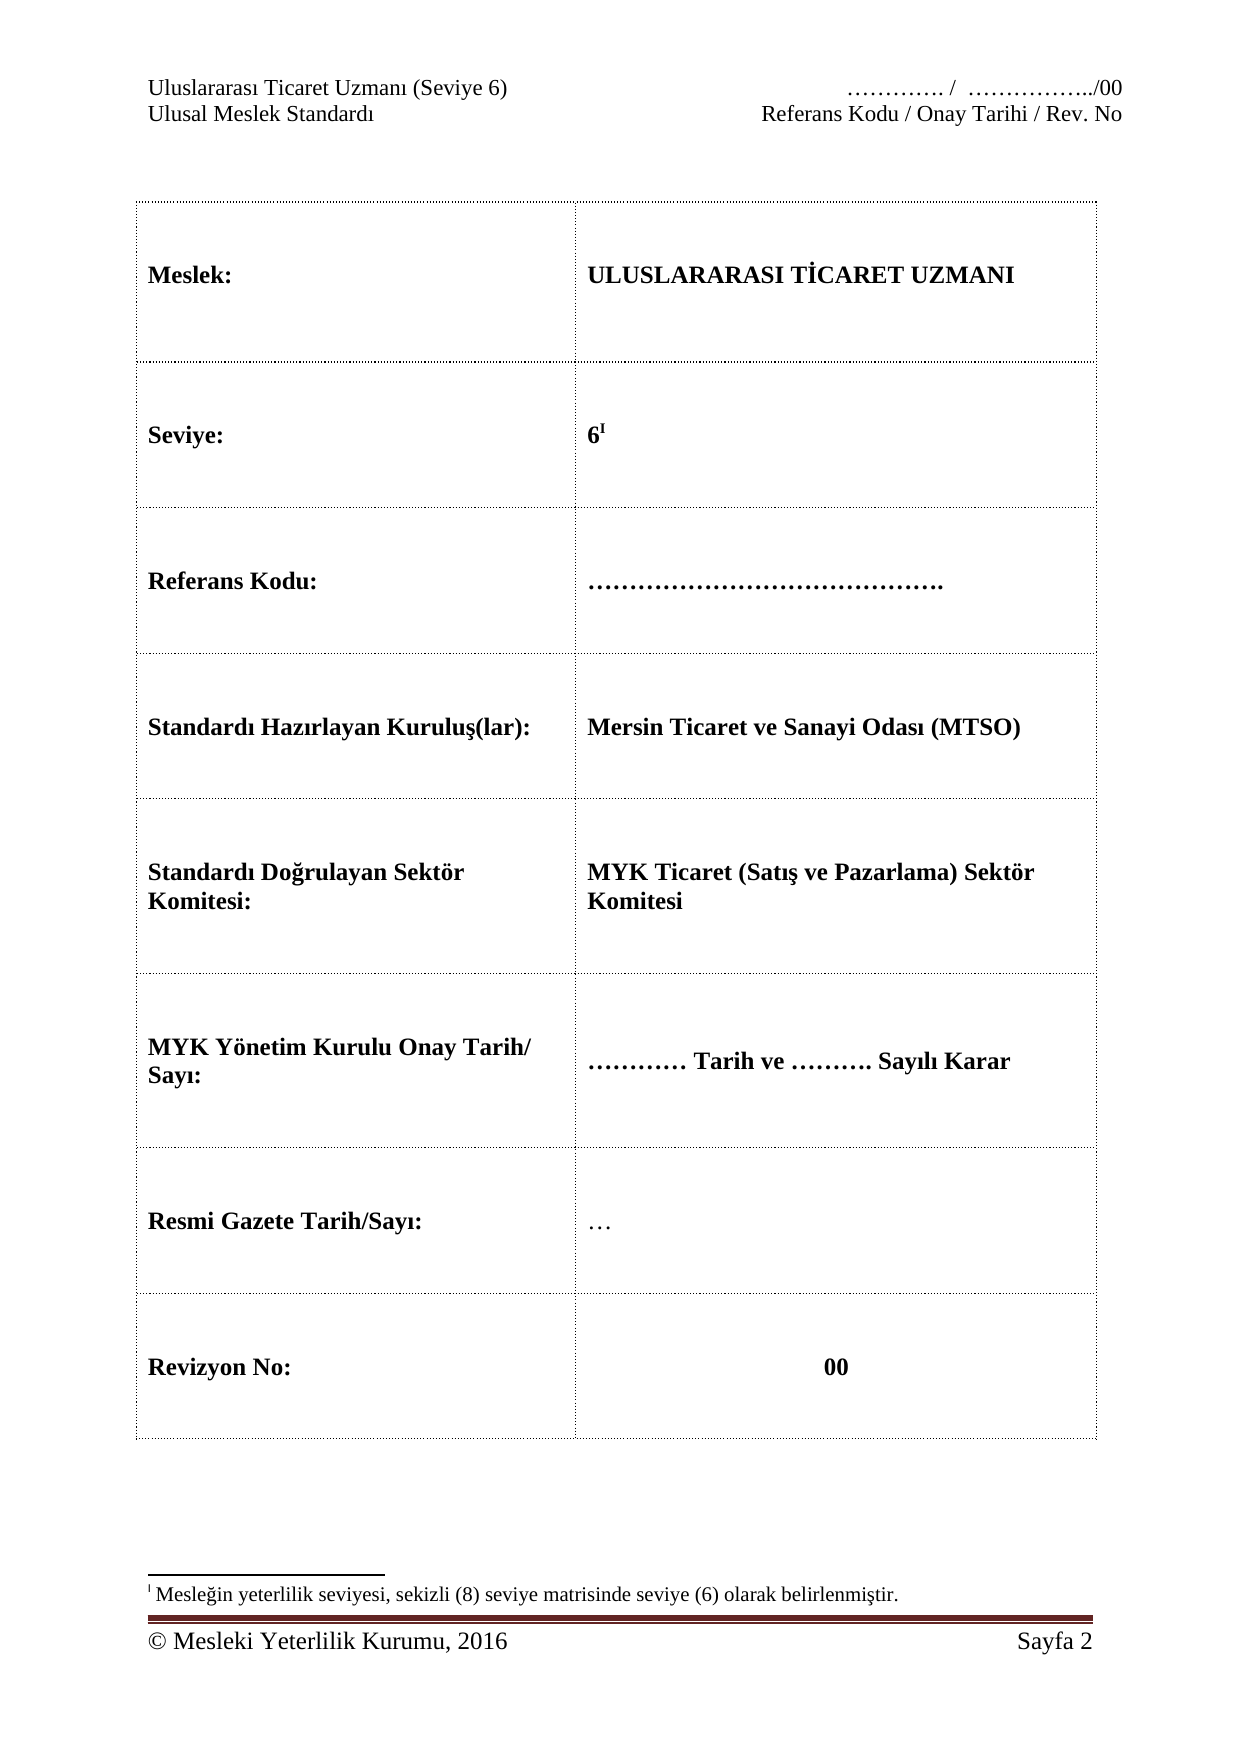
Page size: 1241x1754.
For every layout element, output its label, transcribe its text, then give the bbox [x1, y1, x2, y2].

table_cell … [576, 1147, 1096, 1293]
table_cell Resmi Gazete Tarih/Sayı: [136, 1147, 576, 1293]
table_header ULUSLARARASI TİCARET UZMANI [576, 201, 1096, 361]
table_cell Standardı Doğrulayan Sektör Komitesi: [136, 798, 576, 973]
table_cell Mersin Ticaret ve Sanayi Odası (MTSO) [576, 653, 1096, 798]
table_cell Seviye: [136, 361, 576, 507]
table_header Meslek: [136, 201, 576, 361]
table_cell Revizyon No: [136, 1293, 576, 1438]
table_cell 6 [576, 361, 1096, 507]
table_cell Standardı Hazırlayan Kuruluş(lar): [136, 653, 576, 798]
table_cell ………… Tarih ve ………. Sayılı Karar [576, 973, 1096, 1147]
table_cell MYK Ticaret (Satış ve Pazarlama) Sektör Komitesi [576, 798, 1096, 973]
table_cell 00 [576, 1293, 1096, 1438]
table_cell MYK Yönetim Kurulu Onay Tarih/ Sayı: [136, 973, 576, 1147]
table_cell Referans Kodu: [136, 507, 576, 653]
table_cell ……………………………………. [576, 507, 1096, 653]
